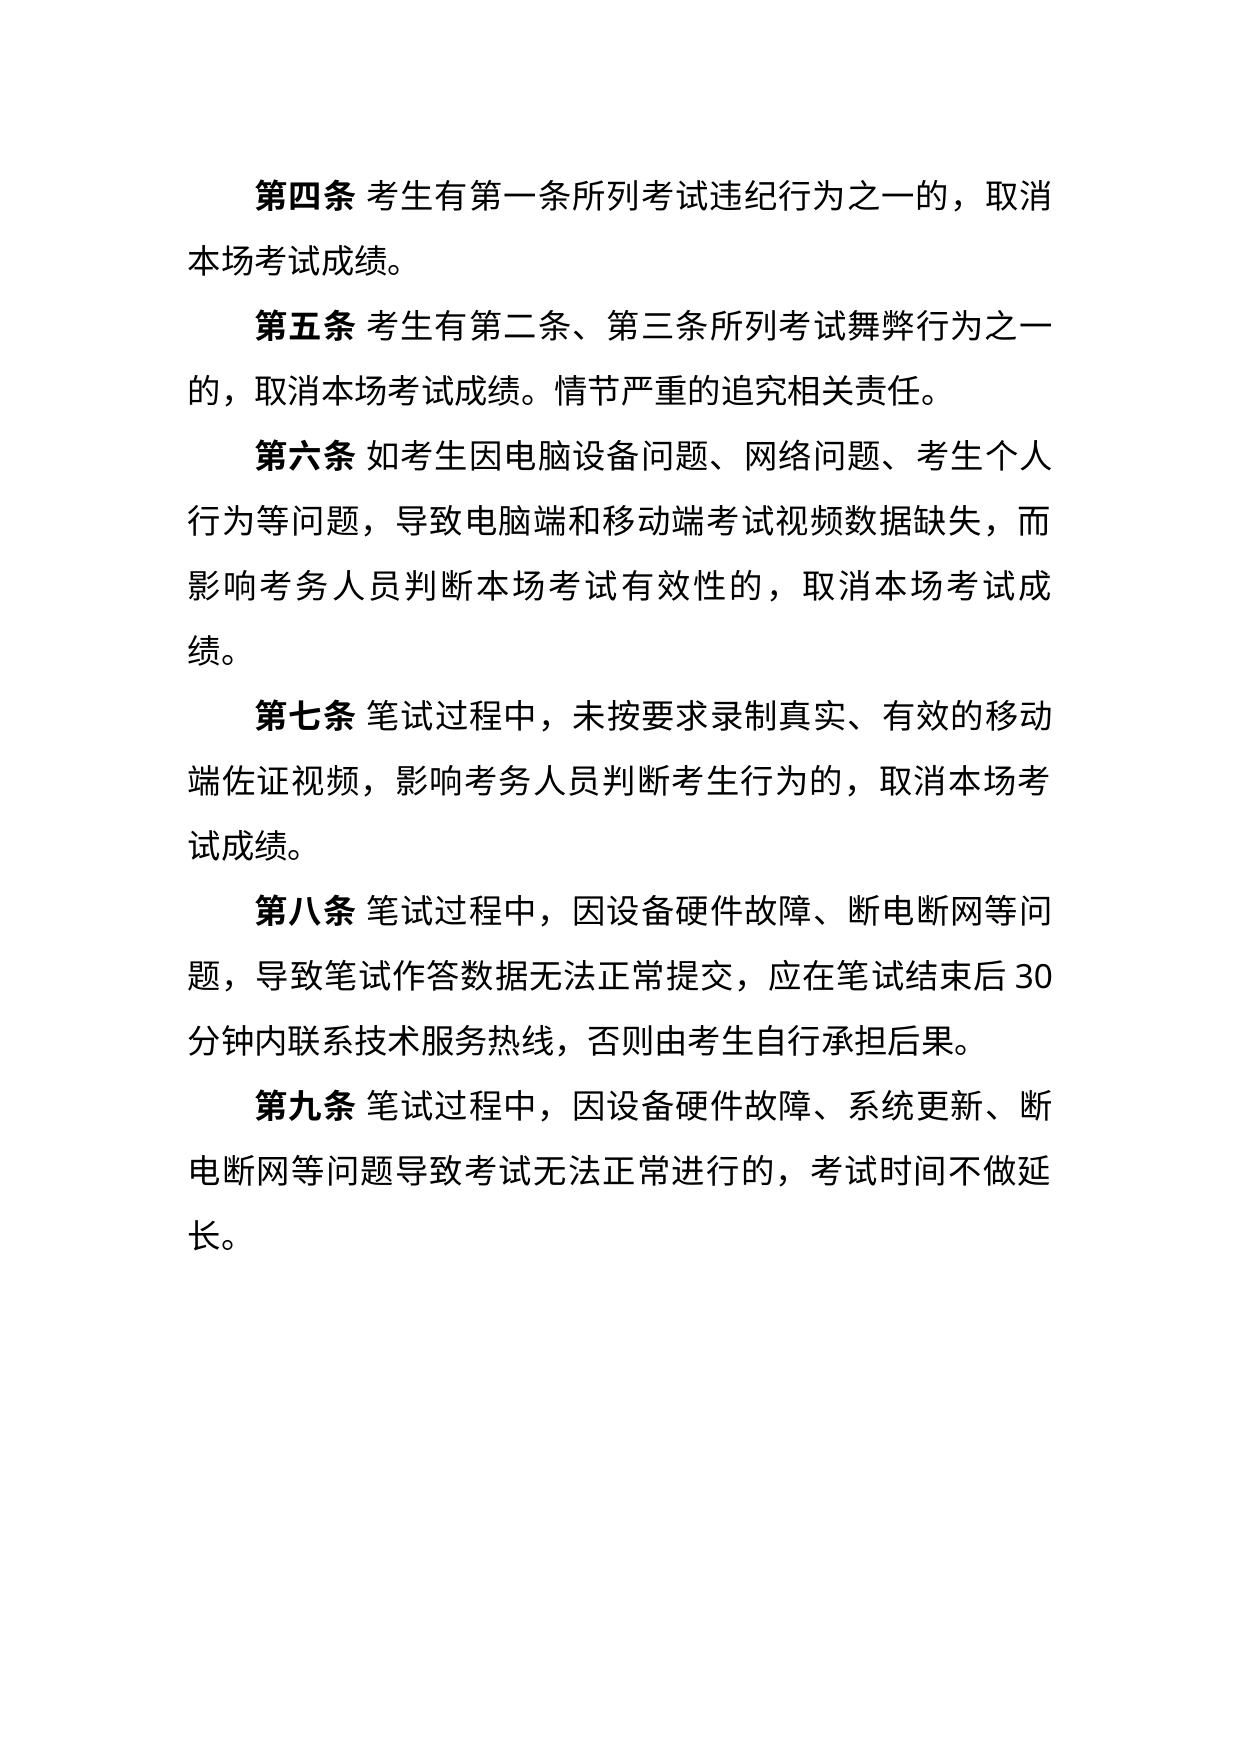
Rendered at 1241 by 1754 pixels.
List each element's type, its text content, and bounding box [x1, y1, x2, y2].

text 第六条 如考生因电脑设备问题、网络问题、考生个人行为等问题，导致电脑端和移动端考试视频数据缺失，而影响考务人员判断本场考试有效性的，取消本场考试成绩。 [187, 422, 1053, 682]
text 第八条 笔试过程中，因设备硬件故障、断电断网等问题，导致笔试作答数据无法正常提交，应在笔试结束后30分钟内联系技术服务热线，否则由考生自行承担后果。 [187, 877, 1053, 1072]
text 第七条 笔试过程中，未按要求录制真实、有效的移动端佐证视频，影响考务人员判断考生行为的，取消本场考试成绩。 [187, 682, 1053, 877]
text 第九条 笔试过程中，因设备硬件故障、系统更新、断电断网等问题导致考试无法正常进行的，考试时间不做延长。 [187, 1072, 1053, 1267]
text 第五条 考生有第二条、第三条所列考试舞弊行为之一的，取消本场考试成绩。情节严重的追究相关责任。 [187, 292, 1053, 422]
text 第四条 考生有第一条所列考试违纪行为之一的，取消本场考试成绩。 [187, 162, 1053, 292]
